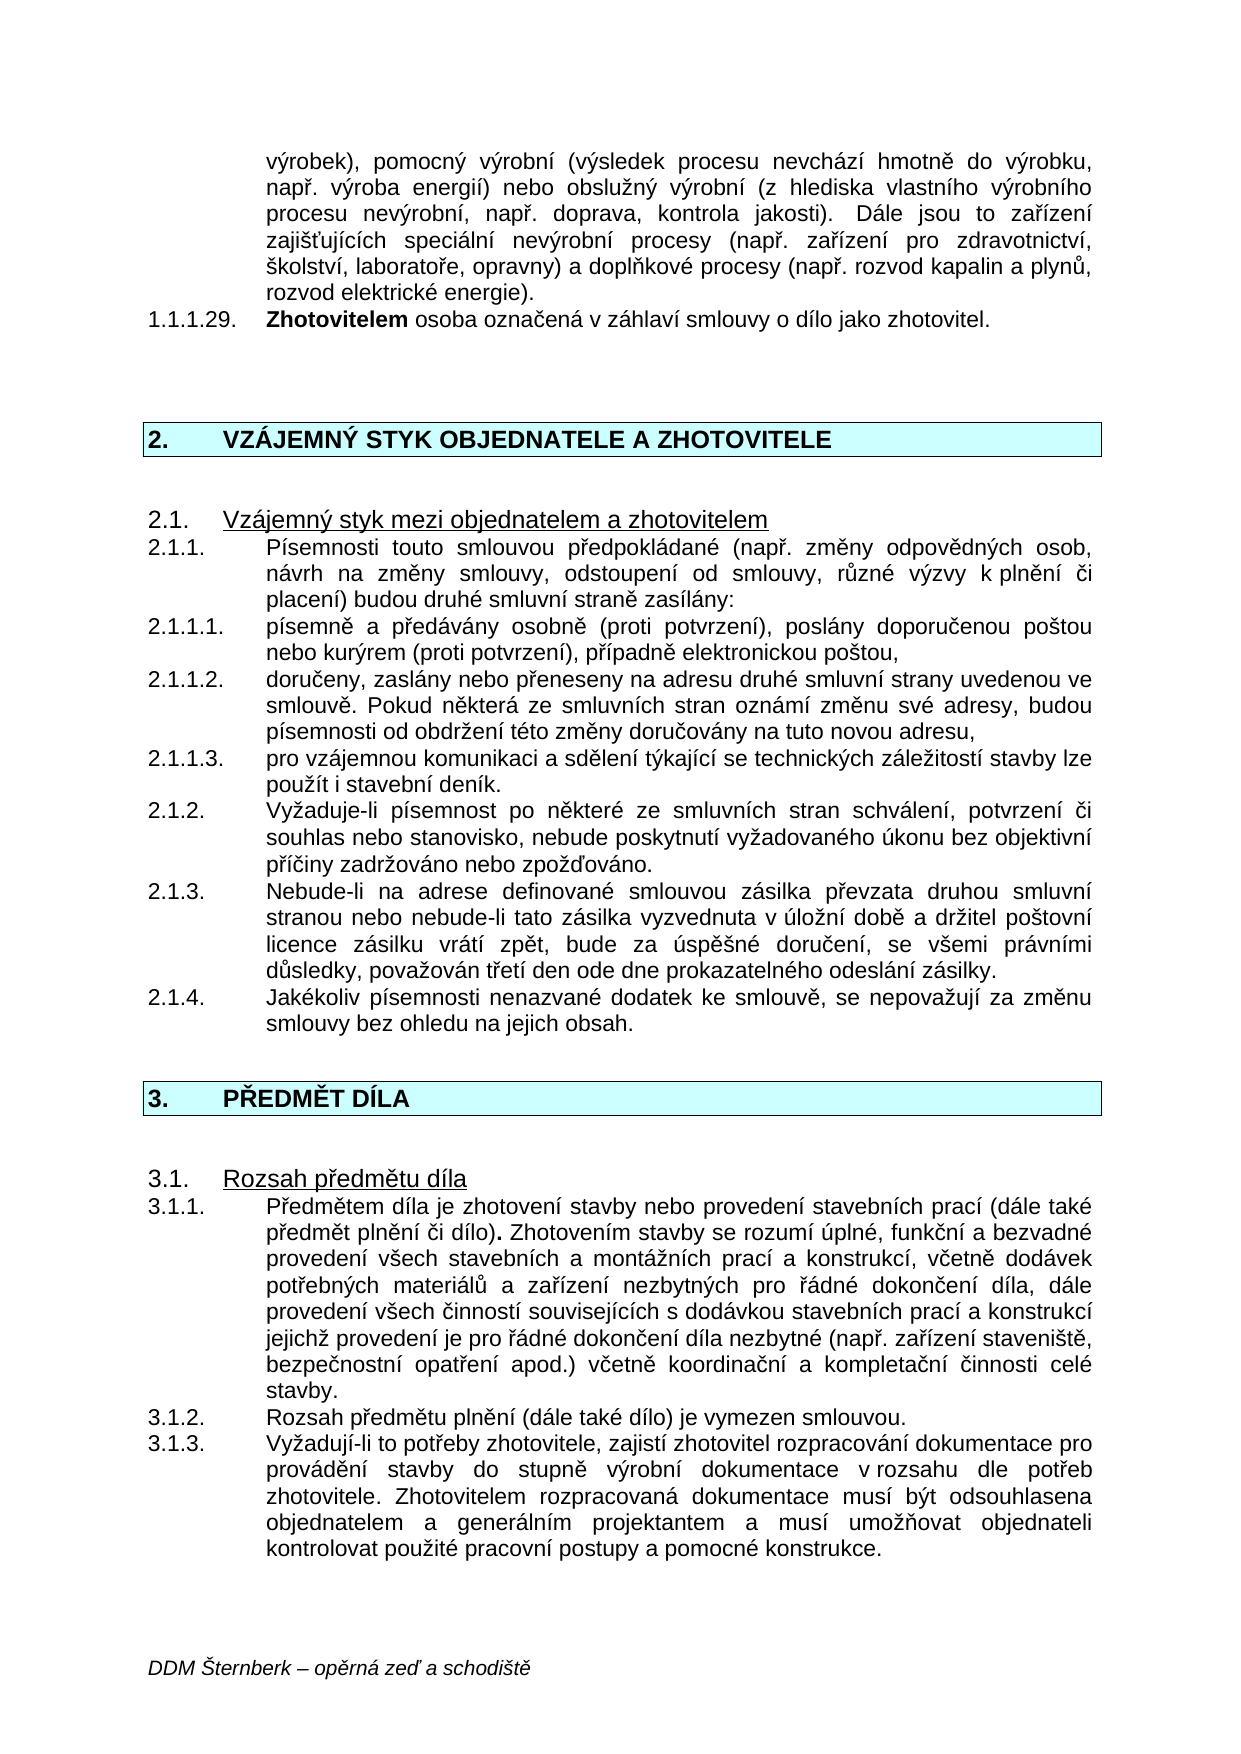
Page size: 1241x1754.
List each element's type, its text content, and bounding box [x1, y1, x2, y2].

list Rozsah předmětu díla [148, 1164, 1093, 1193]
text VZÁJEMNÝ STYK objednatele a zhotovitele [144, 423, 1101, 456]
text Předmět díla [144, 1082, 1101, 1115]
list Vyžadují-li to potřeby zhotovitele, zajistí zhotovitel rozpracování dokumentace pro provádění stavby do stupně výrobní dokumentace v rozsahu dle potřeb zhotovitele. Zhotovitelem rozpracovaná dokumentace musí být odsouhlasena objednatelem a generálním projektantem a musí umožňovat objednateli kontrolovat použité pracovní postupy a pomocné konstrukce. [148, 1430, 1093, 1562]
list Rozsah předmětu plnění (dále také dílo) je vymezen smlouvou. [148, 1403, 1093, 1430]
list písemně a předávány osobně (proti potvrzení), poslány doporučenou poštou nebo kurýrem (proti potvrzení), případně elektronickou poštou, [148, 613, 1093, 666]
list Písemnosti touto smlouvou předpokládané (např. změny odpovědných osob, návrh na změny smlouvy, odstoupení od smlouvy, různé výzvy k plnění či placení) budou druhé smluvní straně zasílány: [148, 534, 1093, 613]
list pro vzájemnou komunikaci a sdělení týkající se technických záležitostí stavby lze použít i stavební deník. [148, 744, 1093, 797]
list Zhotovitelem osoba označená v záhlaví smlouvy o dílo jako zhotovitel. [148, 306, 1093, 332]
list Vyžaduje-li písemnost po některé ze smluvních stran schválení, potvrzení či souhlas nebo stanovisko, nebude poskytnutí vyžadovaného úkonu bez objektivní příčiny zadržováno nebo zpožďováno. [148, 797, 1093, 878]
list Jakékoliv písemnosti nenazvané dodatek ke smlouvě, se nepovažují za změnu smlouvy bez ohledu na jejich obsah. [148, 983, 1093, 1036]
list Vzájemný styk mezi objednatelem a zhotovitelem [148, 505, 1093, 534]
list doručeny, zaslány nebo přeneseny na adresu druhé smluvní strany uvedenou ve smlouvě. Pokud některá ze smluvních stran oznámí změnu své adresy, budou písemnosti od obdržení této změny doručovány na tuto novou adresu, [148, 666, 1093, 744]
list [148, 148, 1093, 306]
list Předmětem díla je zhotovení stavby nebo provedení stavebních prací (dále také předmět plnění či dílo). Zhotovením stavby se rozumí úplné, funkční a bezvadné provedení všech stavebních a montážních prací a konstrukcí, včetně dodávek potřebných materiálů a zařízení nezbytných pro řádné dokončení díla, dále provedení všech činností souvisejících s dodávkou stavebních prací a konstrukcí jejichž provedení je pro řádné dokončení díla nezbytné (např. zařízení staveniště, bezpečnostní opatření apod.) včetně koordinační a kompletační činnosti celé stavby. [148, 1193, 1093, 1403]
list Nebude-li na adrese definované smlouvou zásilka převzata druhou smluvní stranou nebo nebude-li tato zásilka vyzvednuta v úložní době a držitel poštovní licence zásilku vrátí zpět, bude za úspěšné doručení, se všemi právními důsledky, považován třetí den ode dne prokazatelného odeslání zásilky. [148, 878, 1093, 983]
